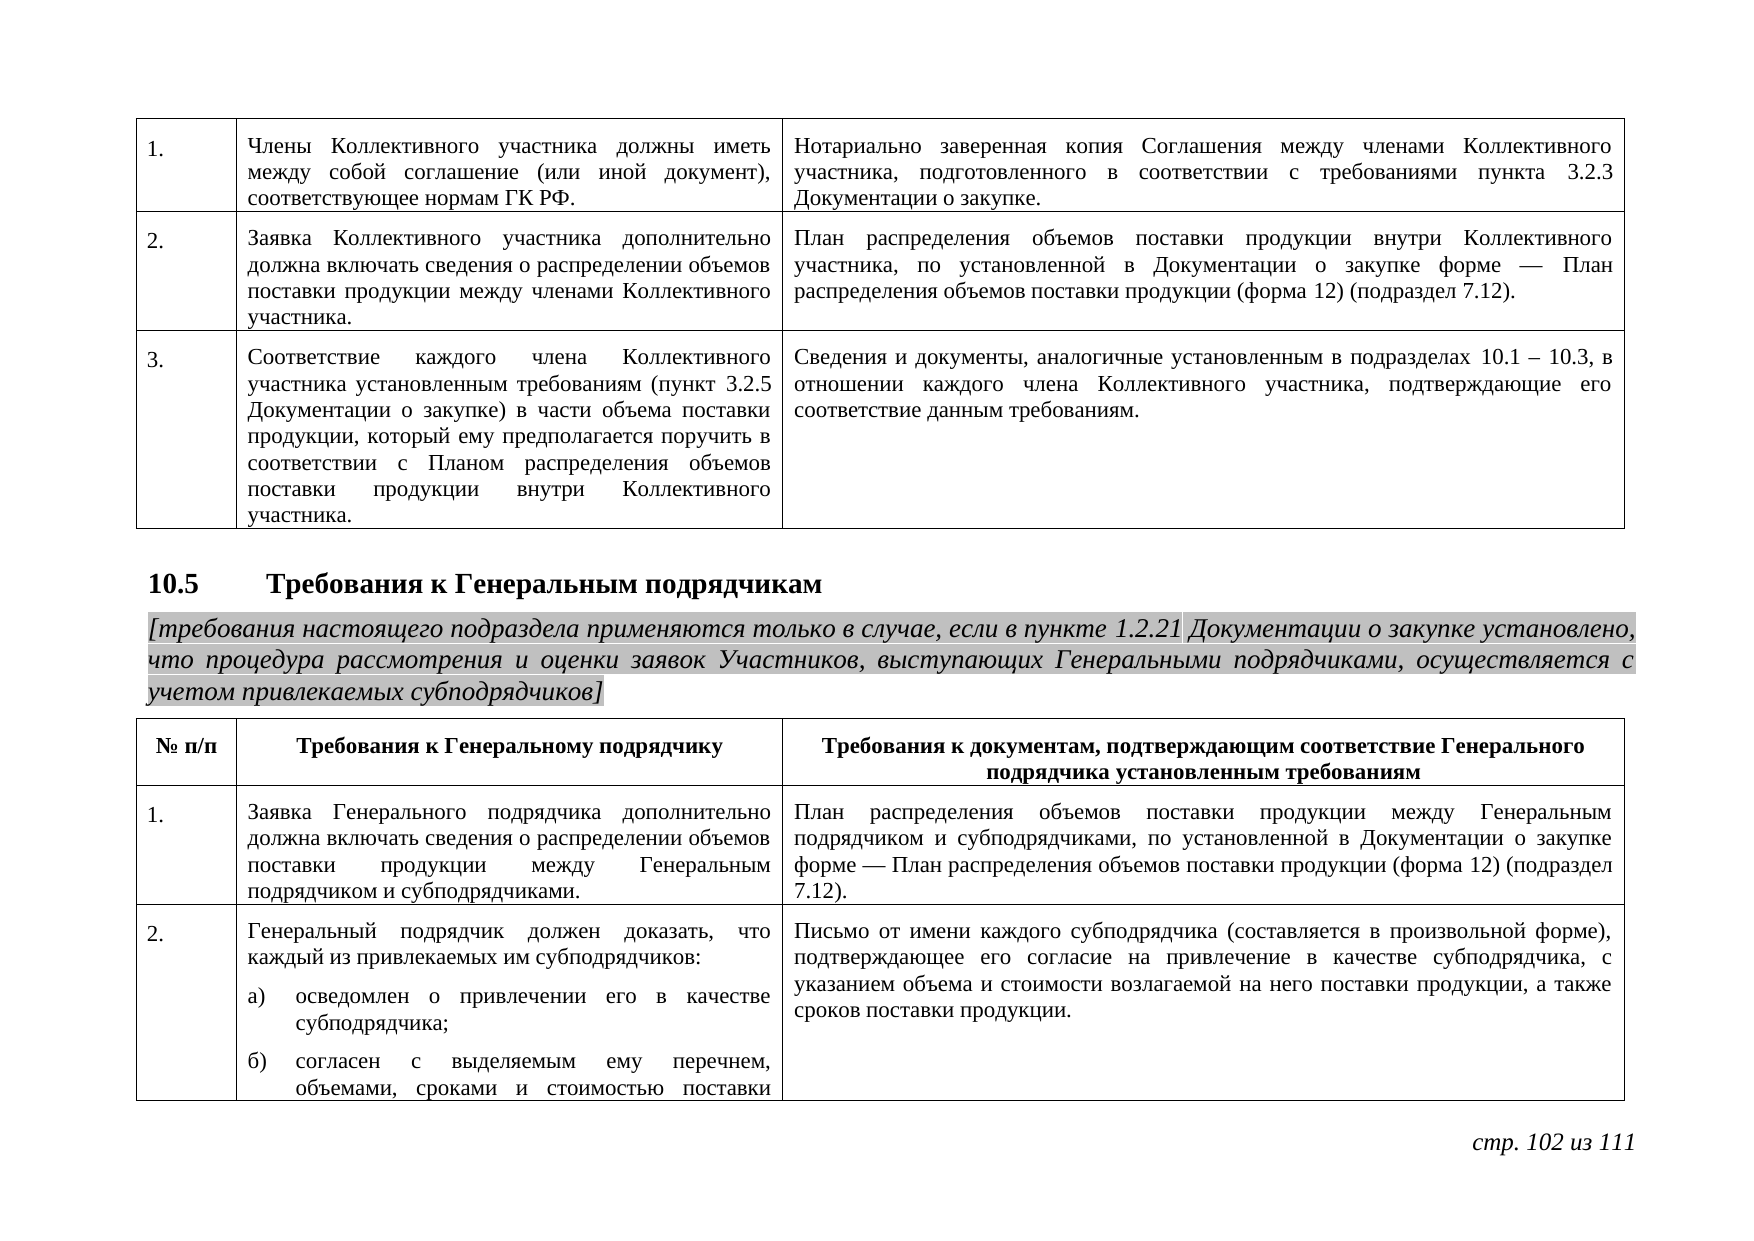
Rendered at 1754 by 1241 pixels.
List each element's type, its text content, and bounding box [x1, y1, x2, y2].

table_cell [137, 905, 236, 1100]
table_cell Заявка Генерального подрядчика дополнительно должна включать сведения о распределении объемов поставки продукции между Генеральным подрядчиком и субподрядчиками. [237, 786, 782, 903]
table_cell План распределения объемов поставки продукции между Генеральным подрядчиком и субподрядчиками, по установленной в Документации о закупке форме — План распределения объемов поставки продукции (форма 12) (подраздел 7.12). [783, 786, 1624, 903]
table_cell Члены Коллективного участника должны иметь между собой соглашение (или иной документ), соответствующее нормам ГК РФ. [237, 119, 782, 211]
table_cell Нотариально заверенная копия Соглашения между членами Коллективного участника, подготовленного в соответствии с требованиями пункта 3.2.3 Документации о закупке. [783, 119, 1624, 211]
table_cell [137, 331, 236, 528]
table_cell [137, 212, 236, 330]
text [требования настоящего подраздела применяются только в случае, если в пункте 1.2.21 Документации о закупке установлено, что процедура рассмотрения и оценки заявок Участников, выступающих Генеральными подрядчиками, осуществляется с учетом привлекаемых субподрядчиков] [148, 674, 1636, 706]
table_cell План распределения объемов поставки продукции внутри Коллективного участника, по установленной в Документации о закупке форме — План распределения объемов поставки продукции (форма 12) (подраздел 7.12). [783, 212, 1624, 330]
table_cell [783, 905, 1624, 1100]
table_cell Соответствие каждого члена Коллективного участника установленным требованиям (пункт 3.2.5 Документации о закупке) в части объема поставки продукции, который ему предполагается поручить в соответствии с Планом распределения объемов поставки продукции внутри Коллективного участника. [237, 331, 782, 528]
table_header № п/п [137, 719, 236, 784]
subtitle Требования к Генеральным подрядчикам [148, 566, 1636, 600]
table_cell [137, 786, 236, 903]
table_header Требования к документам, подтверждающим соответствие Генерального подрядчика установленным требованиям [783, 719, 1624, 784]
table_cell [137, 119, 236, 211]
table_cell Заявка Коллективного участника дополнительно должна включать сведения о распределении объемов поставки продукции между членами Коллективного участника. [237, 212, 782, 330]
table_cell Сведения и документы, аналогичные установленным в подразделах 10.1 – 10.3, в отношении каждого члена Коллективного участника, подтверждающие его соответствие данным требованиям. [783, 331, 1624, 528]
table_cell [237, 905, 782, 1100]
table_header Требования к Генеральному подрядчику [237, 719, 782, 784]
